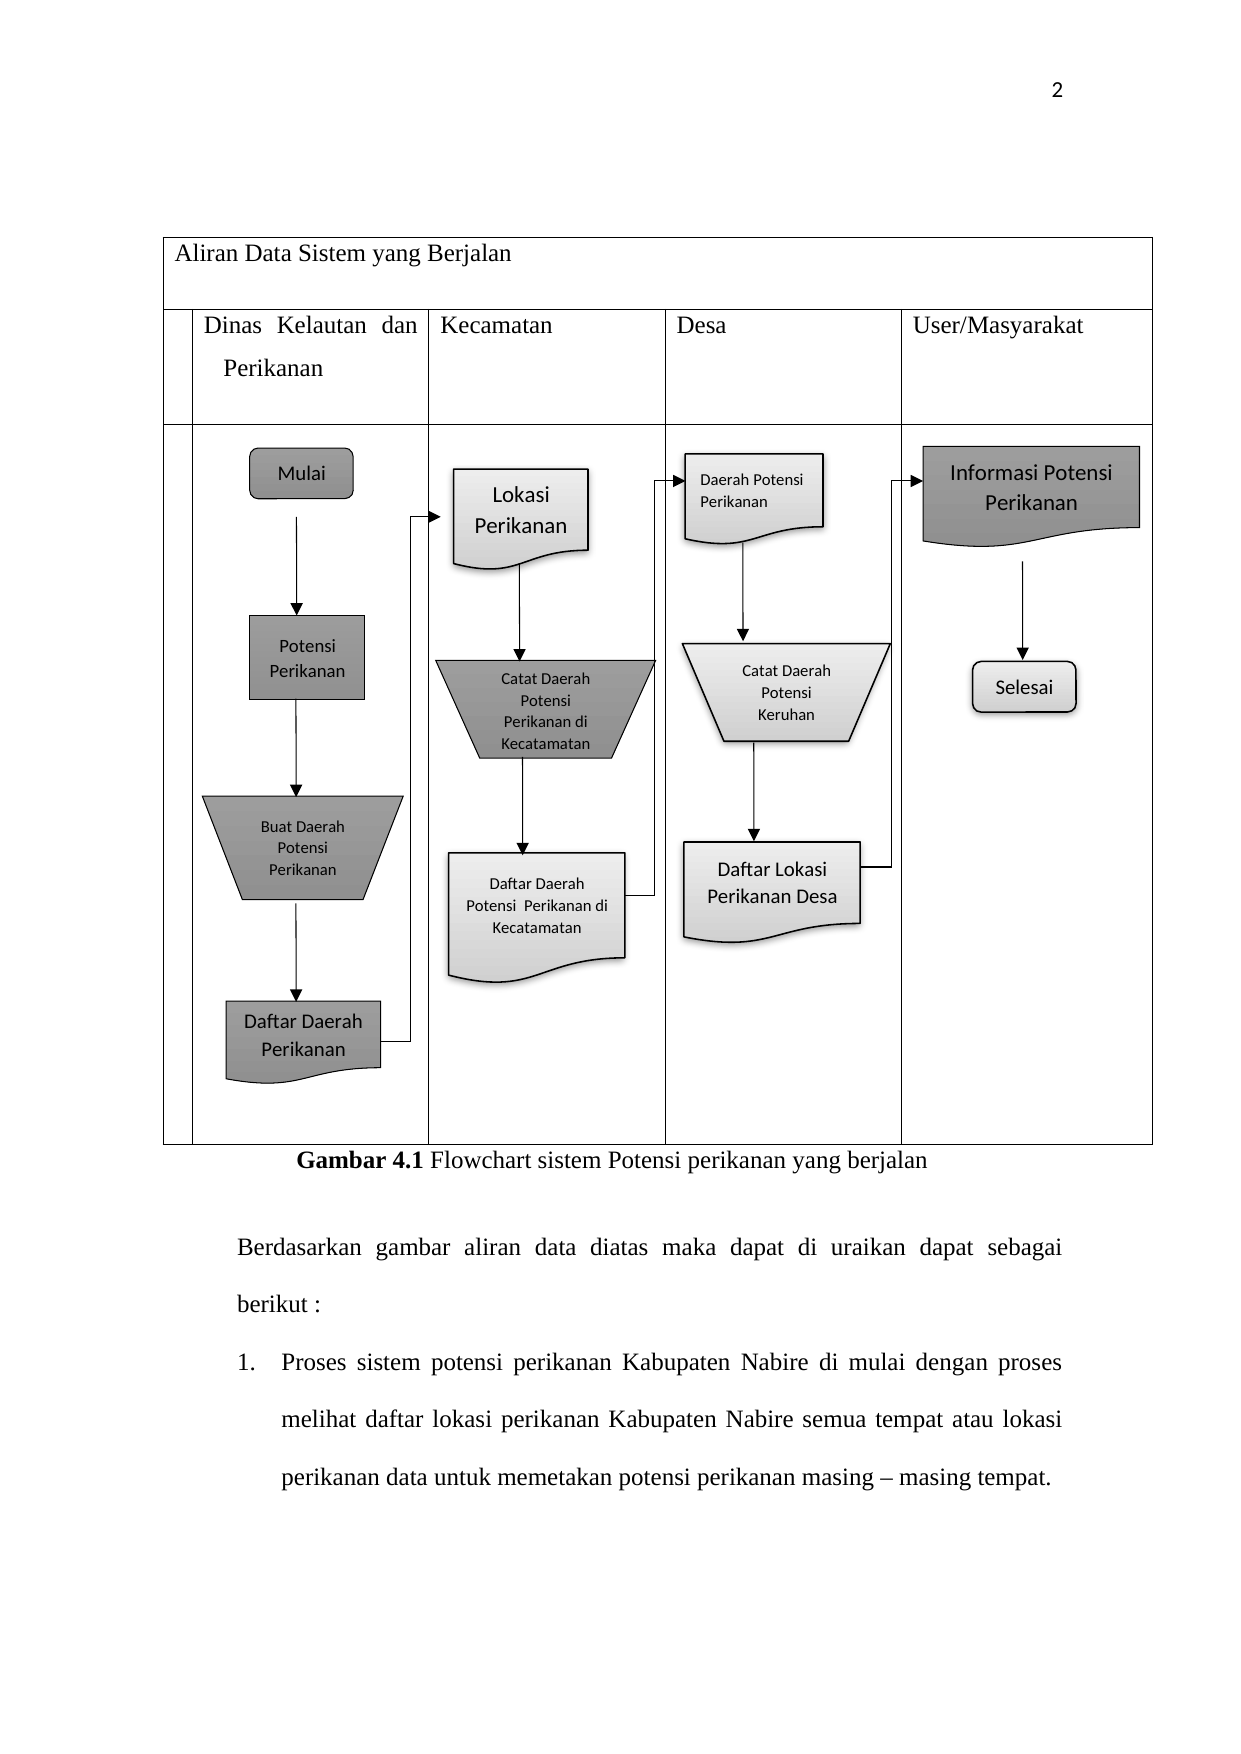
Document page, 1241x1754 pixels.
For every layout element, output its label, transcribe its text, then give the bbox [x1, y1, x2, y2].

table_cell User/Masyarakat [902, 310, 1152, 424]
table_cell [164, 425, 192, 1144]
table_cell [902, 425, 1152, 1144]
list Proses sistem potensi perikanan Kabupaten Nabire di mulai dengan proses melihat daftar lokasi perikanan Kabupaten Nabire semua tempat atau lokasi perikanan data untuk memetakan potensi perikanan masing – masing tempat. [237, 1347, 1063, 1490]
table_cell Desa [666, 310, 901, 424]
table_cell Dinas Kelautan dan Perikanan [193, 310, 428, 424]
table_cell [666, 425, 901, 642]
table_cell [164, 310, 192, 424]
table_cell [429, 425, 665, 1144]
list Berdasarkan gambar aliran data diatas maka dapat di uraikan dapat sebagai berikut : [237, 1232, 1063, 1318]
table_cell Kecamatan [429, 310, 665, 424]
table_header Aliran Data Sistem yang Berjalan [164, 238, 1152, 309]
table_cell [666, 481, 901, 1144]
table_cell [193, 425, 428, 1144]
list Gambar 4.1 Flowchart sistem Potensi perikanan yang berjalan [237, 1145, 1063, 1174]
